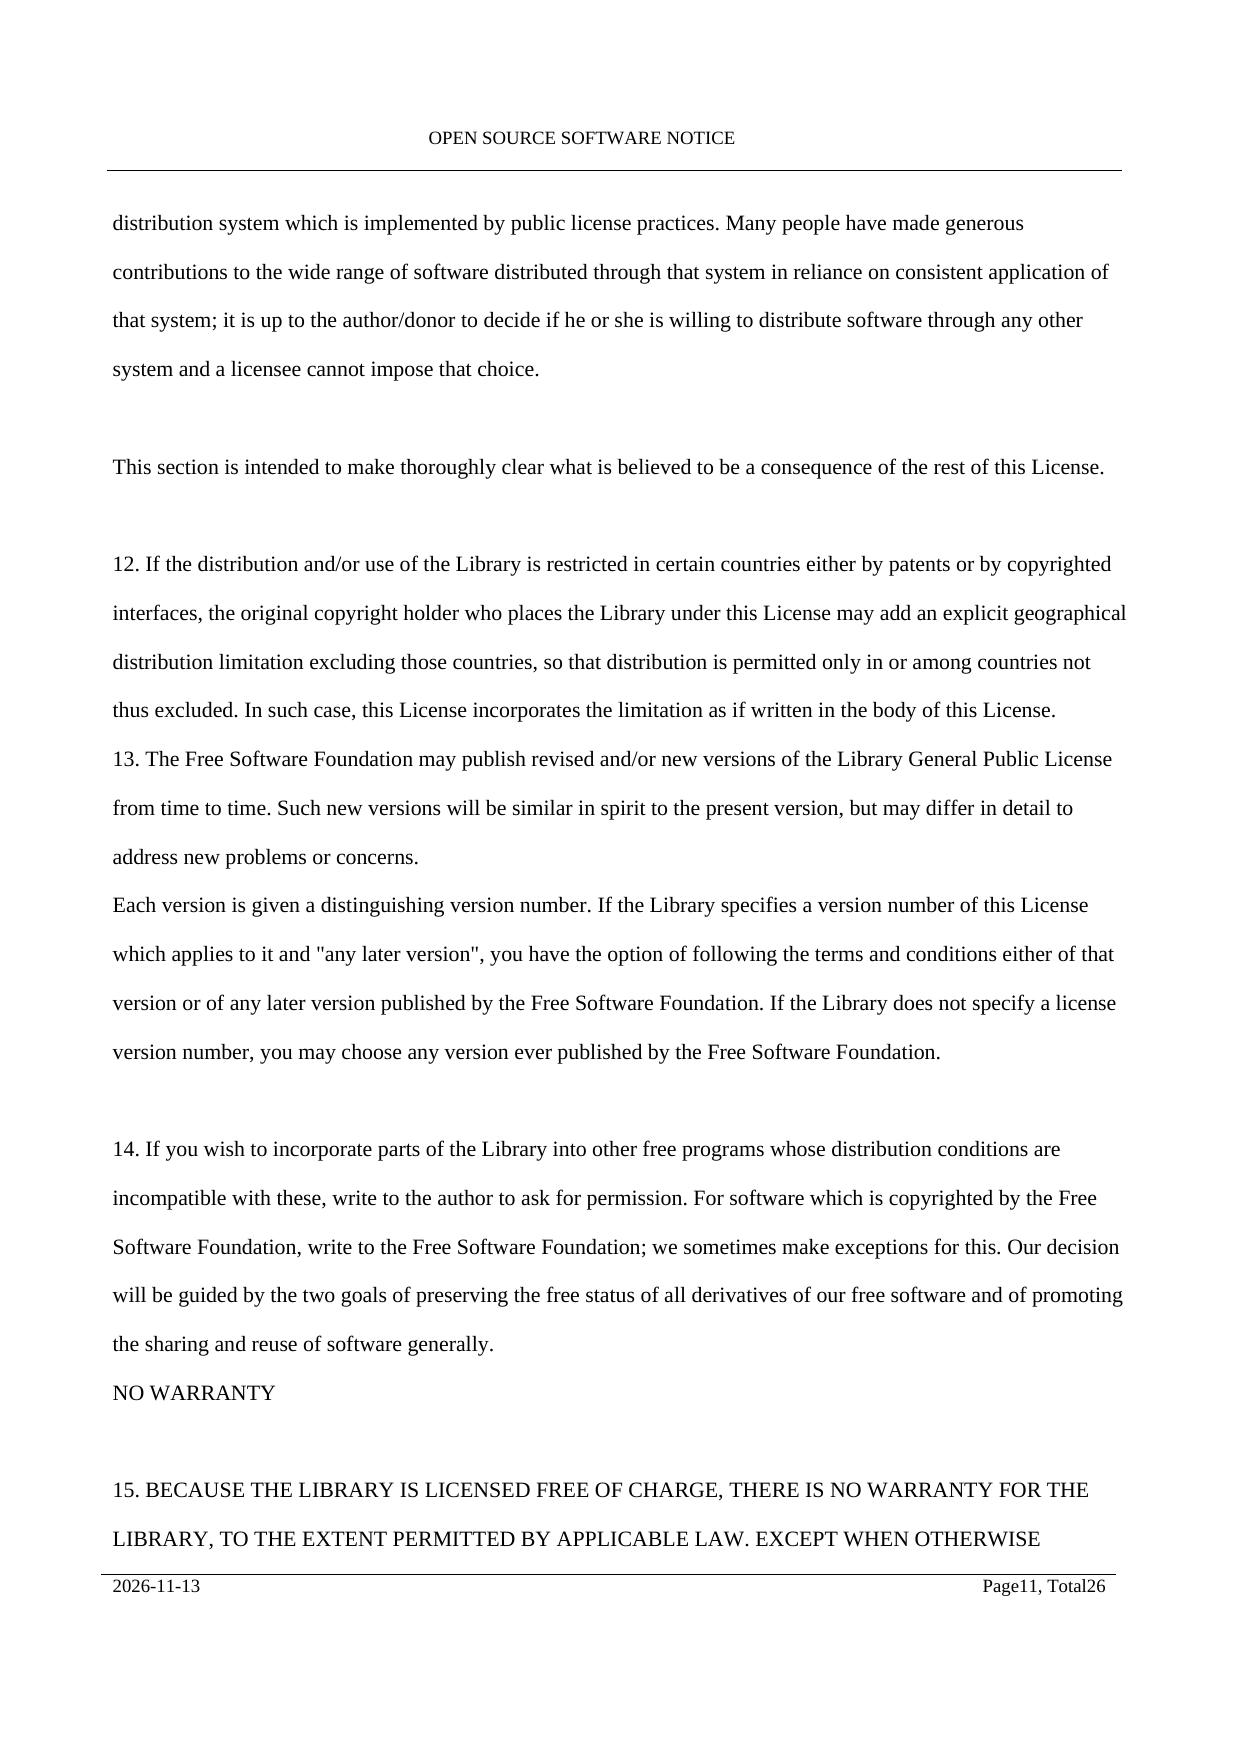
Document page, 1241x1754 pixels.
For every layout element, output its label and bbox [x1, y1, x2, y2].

text [112, 206, 1128, 1555]
